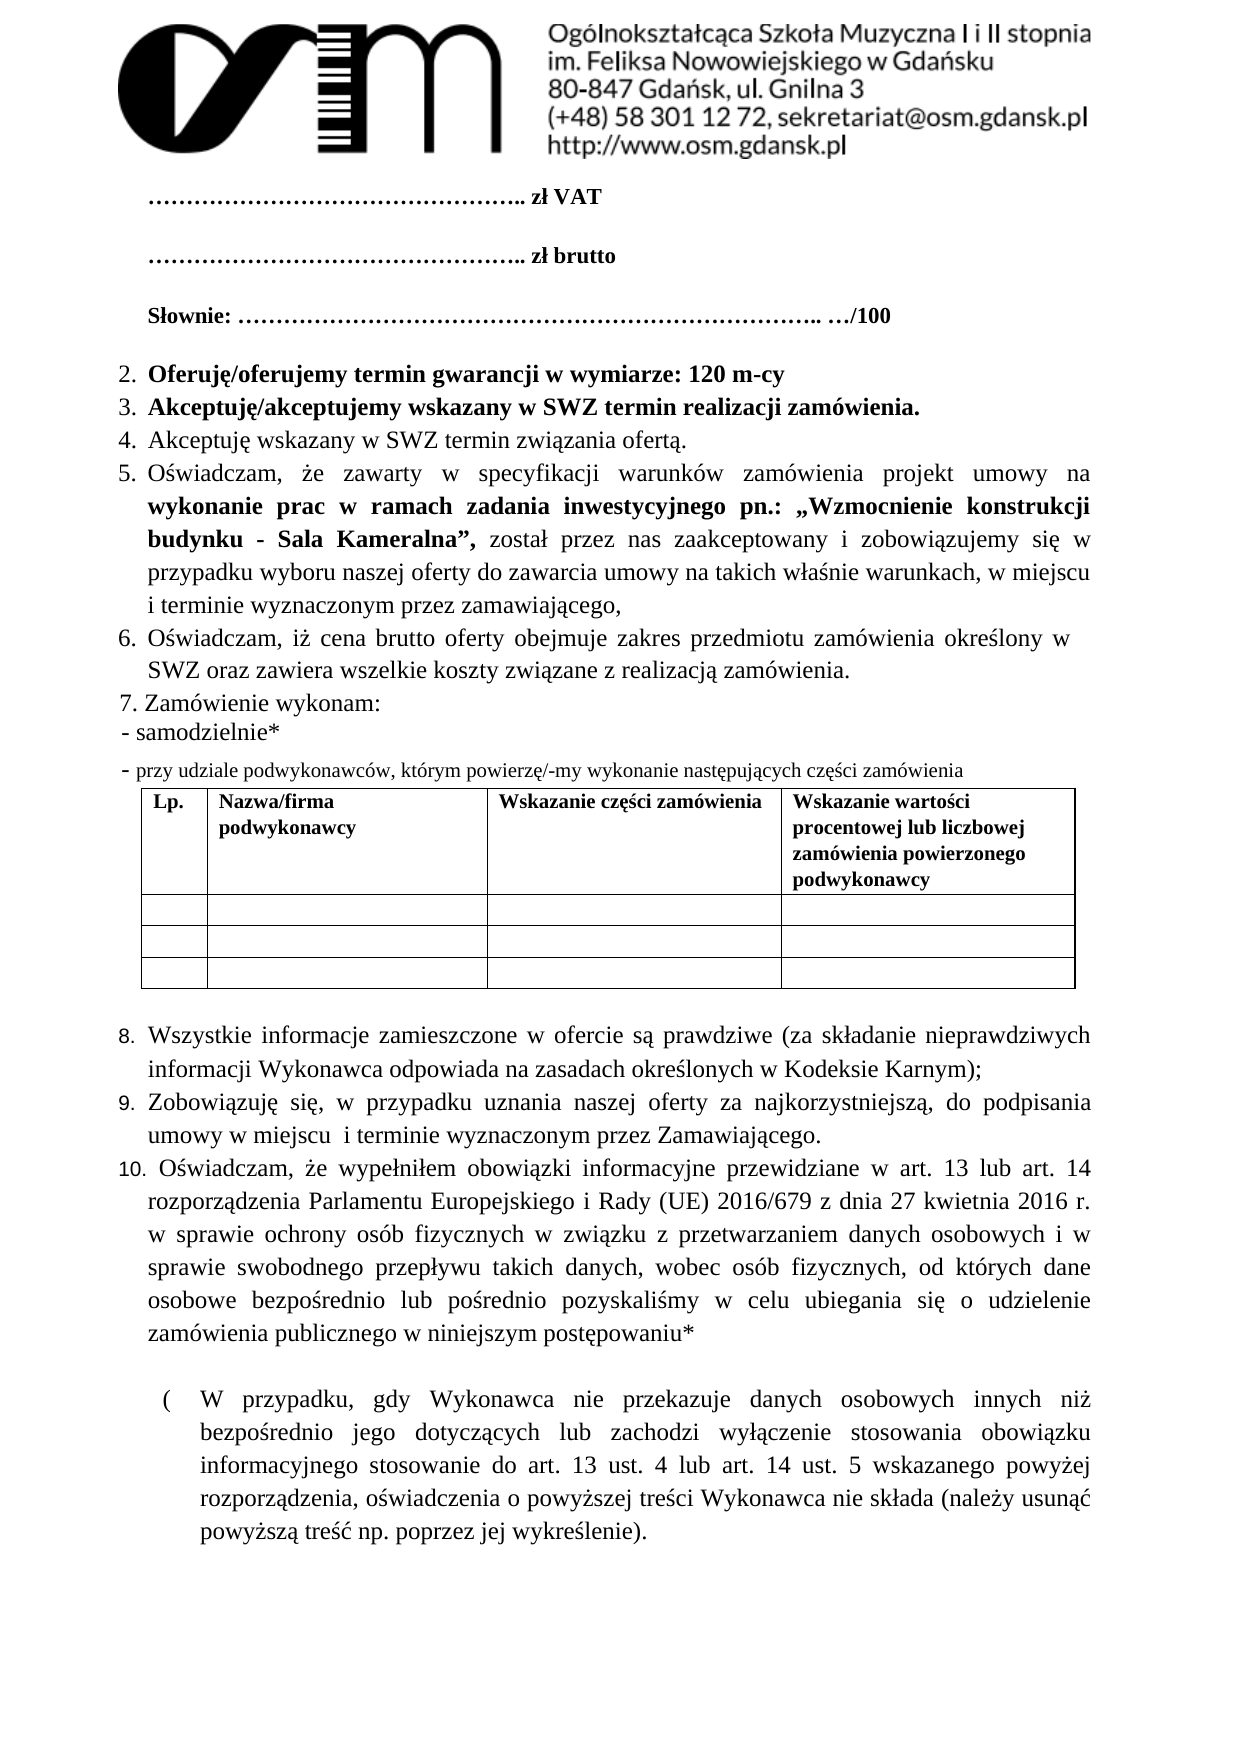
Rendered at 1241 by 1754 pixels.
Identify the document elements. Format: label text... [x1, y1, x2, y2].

table_cell [208, 926, 487, 957]
table_cell [208, 958, 487, 988]
list Oświadczam, że wypełniłem obowiązki informacyjne przewidziane w art. 13 lub art. 14 rozporządzenia Parlamentu Europejskiego i Rady (UE) 2016/679 z dnia 27 kwietnia 2016 r. w sprawie ochrony osób fizycznych w związku z przetwarzaniem danych osobowych i w sprawie swobodnego przepływu takich danych, wobec osób fizycznych, od których dane osobowe bezpośrednio lub pośrednio pozyskaliśmy w celu ubiegania się o udzielenie zamówienia publicznego w niniejszym postępowaniu* [118, 1153, 1092, 1347]
table_header Nazwa/firma podwykonawcy [208, 789, 487, 894]
table_cell [142, 895, 207, 925]
table_cell [142, 958, 207, 988]
text ………………………………………….. zł VAT [147, 183, 1071, 209]
list Akceptuję wskazany w SWZ termin związania ofertą. [118, 425, 1092, 453]
list Zobowiązuję się, w przypadku uznania naszej oferty za najkorzystniejszą, do podpisania umowy w miejscu i terminie wyznaczonym przez Zamawiającego. [118, 1087, 1092, 1148]
table_header Lp. [142, 789, 207, 894]
table_header Wskazanie wartości procentowej lub liczbowej zamówienia powierzonego podwykonawcy [782, 789, 1074, 894]
list przy udziale podwykonawców, którym powierzę/-my wykonanie następujących części zamówienia [121, 754, 1063, 783]
list Wszystkie informacje zamieszczone w ofercie są prawdziwe (za składanie nieprawdziwych informacji Wykonawca odpowiada na zasadach określonych w Kodeksie Karnym); [118, 1021, 1092, 1082]
list Oświadczam, że zawarty w specyfikacji warunków zamówienia projekt umowy na wykonanie prac w ramach zadania inwestycyjnego pn.: „Wzmocnienie konstrukcji budynku - Sala Kameralna”, został przez nas zaakceptowany i zobowiązujemy się w przypadku wyboru naszej oferty do zawarcia umowy na takich właśnie warunkach, w miejscu i terminie wyznaczonym przez zamawiającego, [118, 458, 1092, 619]
table_cell [488, 958, 781, 988]
text 7. Zamówienie wykonam: [119, 688, 1063, 717]
list Akceptuję/akceptujemy wskazany w SWZ termin realizacji zamówienia. [118, 392, 1092, 421]
table_cell [142, 926, 207, 957]
text Słownie: ………………………………………………………………….. …/100 [147, 302, 1071, 328]
list Oferuję/oferujemy termin gwarancji w wymiarze: 120 m-cy [118, 359, 1092, 387]
table_cell [208, 895, 487, 925]
list samodzielnie* [121, 717, 1063, 745]
table_cell [488, 895, 781, 925]
picture [118, 24, 1091, 159]
table_cell [782, 895, 1074, 925]
table_header Wskazanie części zamówienia [488, 789, 781, 894]
table_cell [782, 926, 1074, 957]
list Oświadczam, iż cena brutto oferty obejmuje zakres przedmiotu zamówienia określony w SWZ oraz zawiera wszelkie koszty związane z realizacją zamówienia. [118, 623, 1071, 684]
list W przypadku, gdy Wykonawca nie przekazuje danych osobowych innych niż bezpośrednio jego dotyczących lub zachodzi wyłączenie stosowania obowiązku informacyjnego stosowanie do art. 13 ust. 4 lub art. 14 ust. 5 wskazanego powyżej rozporządzenia, oświadczenia o powyższej treści Wykonawca nie składa (należy usunąć powyższą treść np. poprzez jej wykreślenie). [162, 1384, 1092, 1545]
table_cell [488, 926, 781, 957]
table_cell [782, 958, 1074, 988]
text ………………………………………….. zł brutto [147, 242, 1071, 269]
